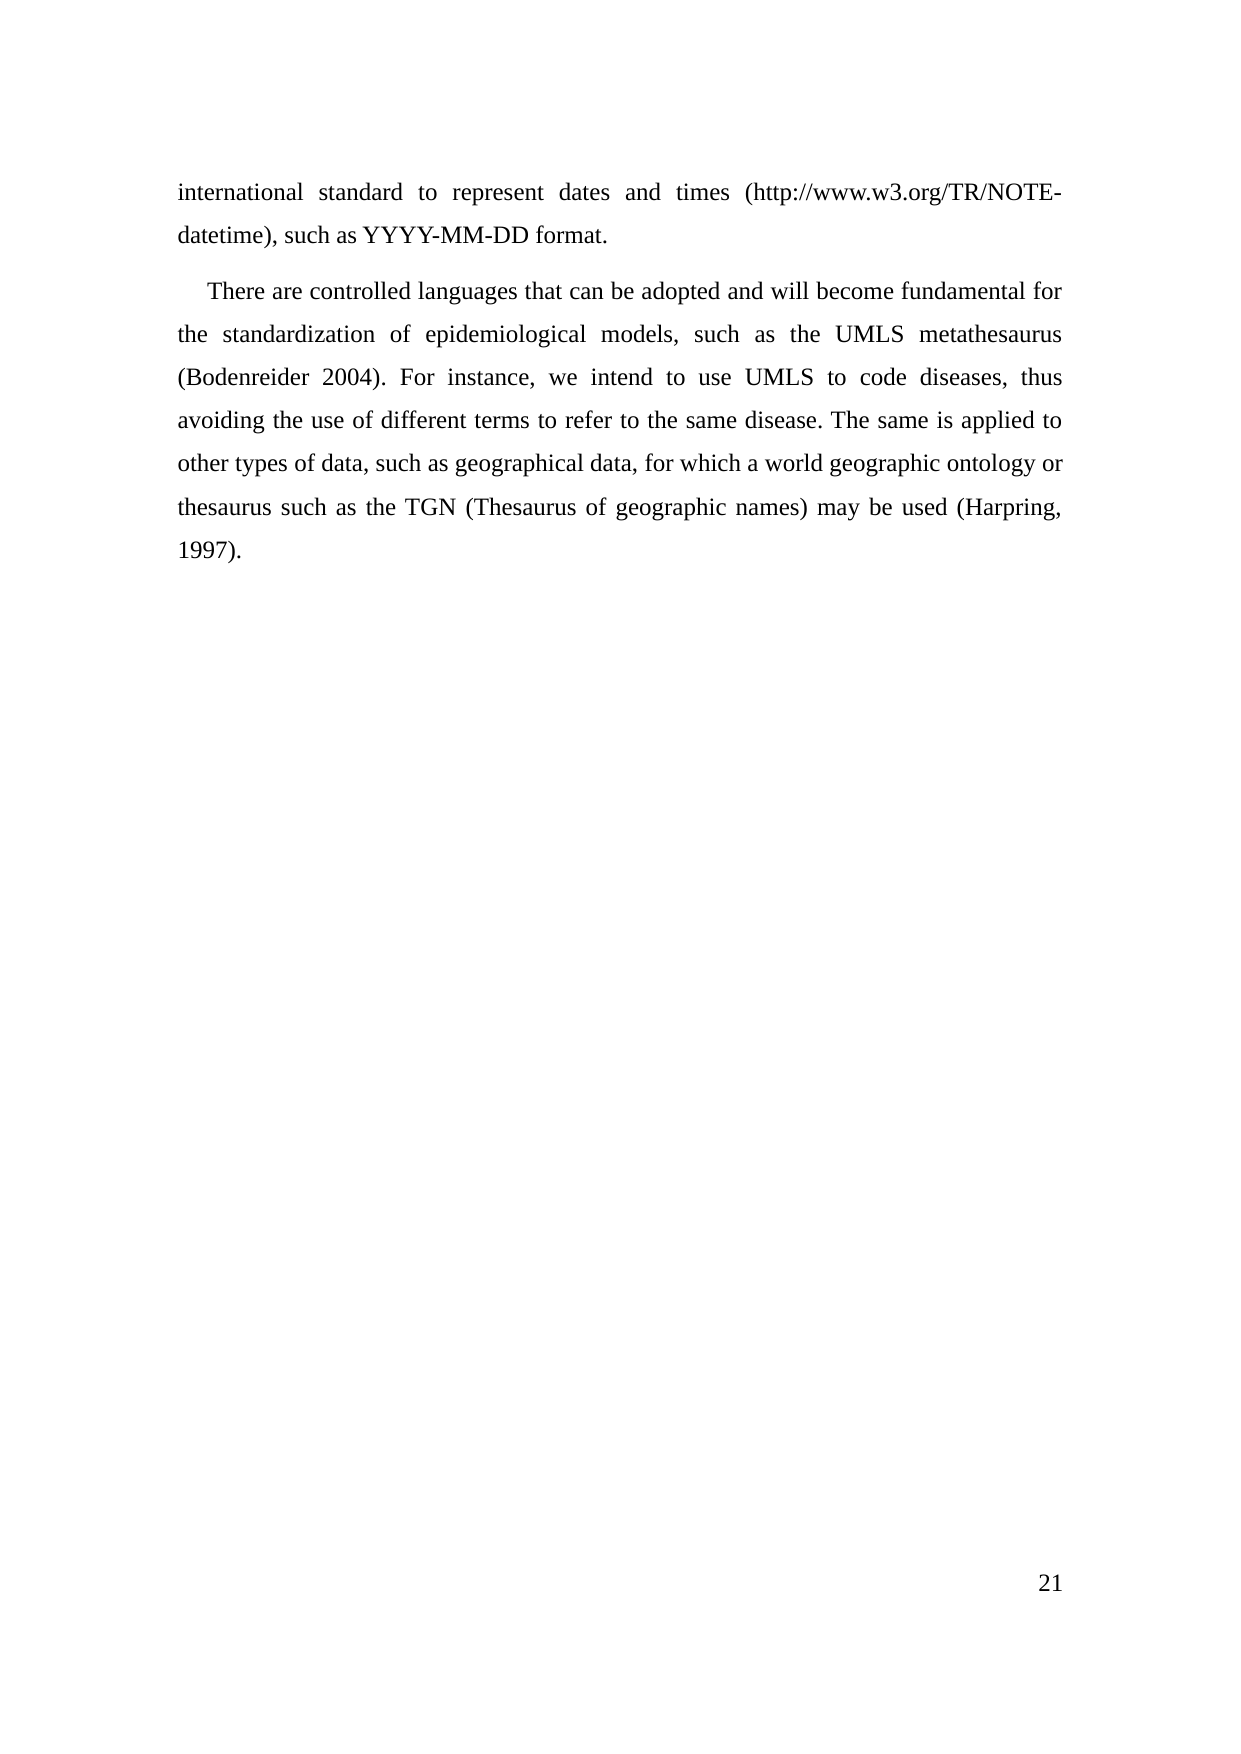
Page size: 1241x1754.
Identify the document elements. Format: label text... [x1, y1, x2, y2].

text There are controlled languages that can be adopted and will become fundamental for the standardization of epidemiological models, such as the UMLS metathesaurus (Bodenreider 2004). For instance, we intend to use UMLS to code diseases, thus avoiding the use of different terms to refer to the same disease. The same is applied to other types of data, such as geographical data, for which a world geographic ontology or thesaurus such as the TGN (Thesaurus of geographic names) may be used (Harpring, 1997). [177, 276, 1063, 563]
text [177, 177, 1063, 249]
